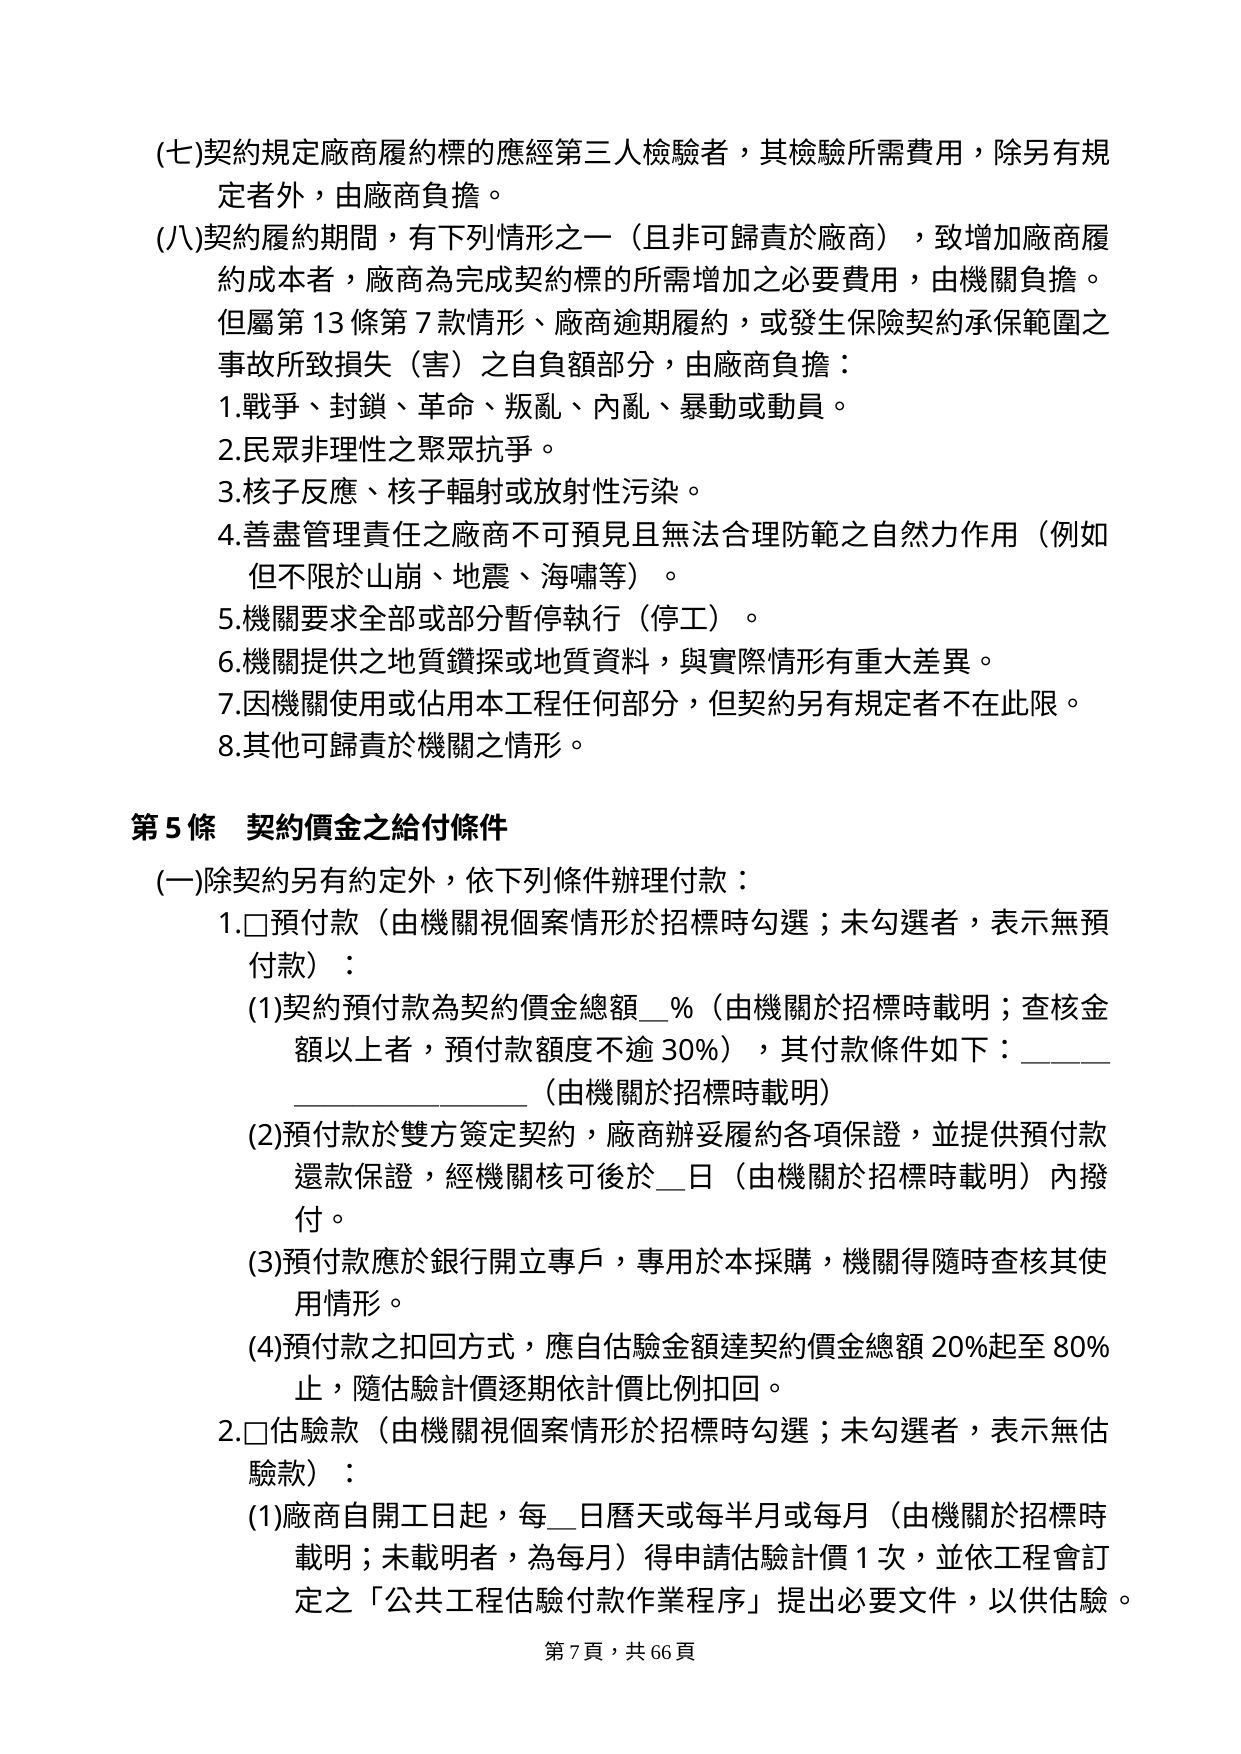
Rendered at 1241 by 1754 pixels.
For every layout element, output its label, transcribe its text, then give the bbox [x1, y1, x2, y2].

text (1)契約預付款為契約價金總額＿%（由機關於招標時載明；查核金額以上者，預付款額度不逾30%），其付款條件如下：＿＿＿＿＿＿＿＿＿＿＿（由機關於招標時載明） [248, 984, 1110, 1111]
text 第5條 契約價金之給付條件 [130, 805, 1110, 847]
text 8.其他可歸責於機關之情形。 [217, 723, 1110, 765]
text 1.□預付款（由機關視個案情形於招標時勾選；未勾選者，表示無預付款）： [217, 900, 1110, 984]
text (2)預付款於雙方簽定契約，廠商辦妥履約各項保證，並提供預付款還款保證，經機關核可後於＿日（由機關於招標時載明）內撥付。 [248, 1111, 1110, 1238]
text 5.機關要求全部或部分暫停執行（停工）。 [217, 596, 1110, 638]
text 1.戰爭、封鎖、革命、叛亂、內亂、暴動或動員。 [217, 384, 1110, 426]
text (3)預付款應於銀行開立專戶，專用於本採購，機關得隨時查核其使用情形。 [248, 1238, 1110, 1323]
text (七)契約規定廠商履約標的應經第三人檢驗者，其檢驗所需費用，除另有規定者外，由廠商負擔。 [156, 130, 1110, 214]
text 7.因機關使用或佔用本工程任何部分，但契約另有規定者不在此限。 [217, 681, 1110, 723]
text (4)預付款之扣回方式，應自估驗金額達契約價金總額20%起至80%止，隨估驗計價逐期依計價比例扣回。 [248, 1323, 1110, 1408]
text 3.核子反應、核子輻射或放射性污染。 [217, 469, 1110, 511]
text 6.機關提供之地質鑽探或地質資料，與實際情形有重大差異。 [217, 638, 1110, 681]
text (一)除契約另有約定外，依下列條件辦理付款： [156, 857, 1110, 900]
text 4.善盡管理責任之廠商不可預見且無法合理防範之自然力作用（例如但不限於山崩、地震、海嘯等）。 [217, 511, 1110, 596]
text 2.民眾非理性之聚眾抗爭。 [217, 426, 1110, 469]
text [248, 1492, 1110, 1619]
text (八)契約履約期間，有下列情形之一（且非可歸責於廠商），致增加廠商履約成本者，廠商為完成契約標的所需增加之必要費用，由機關負擔。但屬第13條第7款情形、廠商逾期履約，或發生保險契約承保範圍之事故所致損失（害）之自負額部分，由廠商負擔： [156, 214, 1110, 384]
text 2.□估驗款（由機關視個案情形於招標時勾選；未勾選者，表示無估驗款）： [217, 1408, 1110, 1492]
